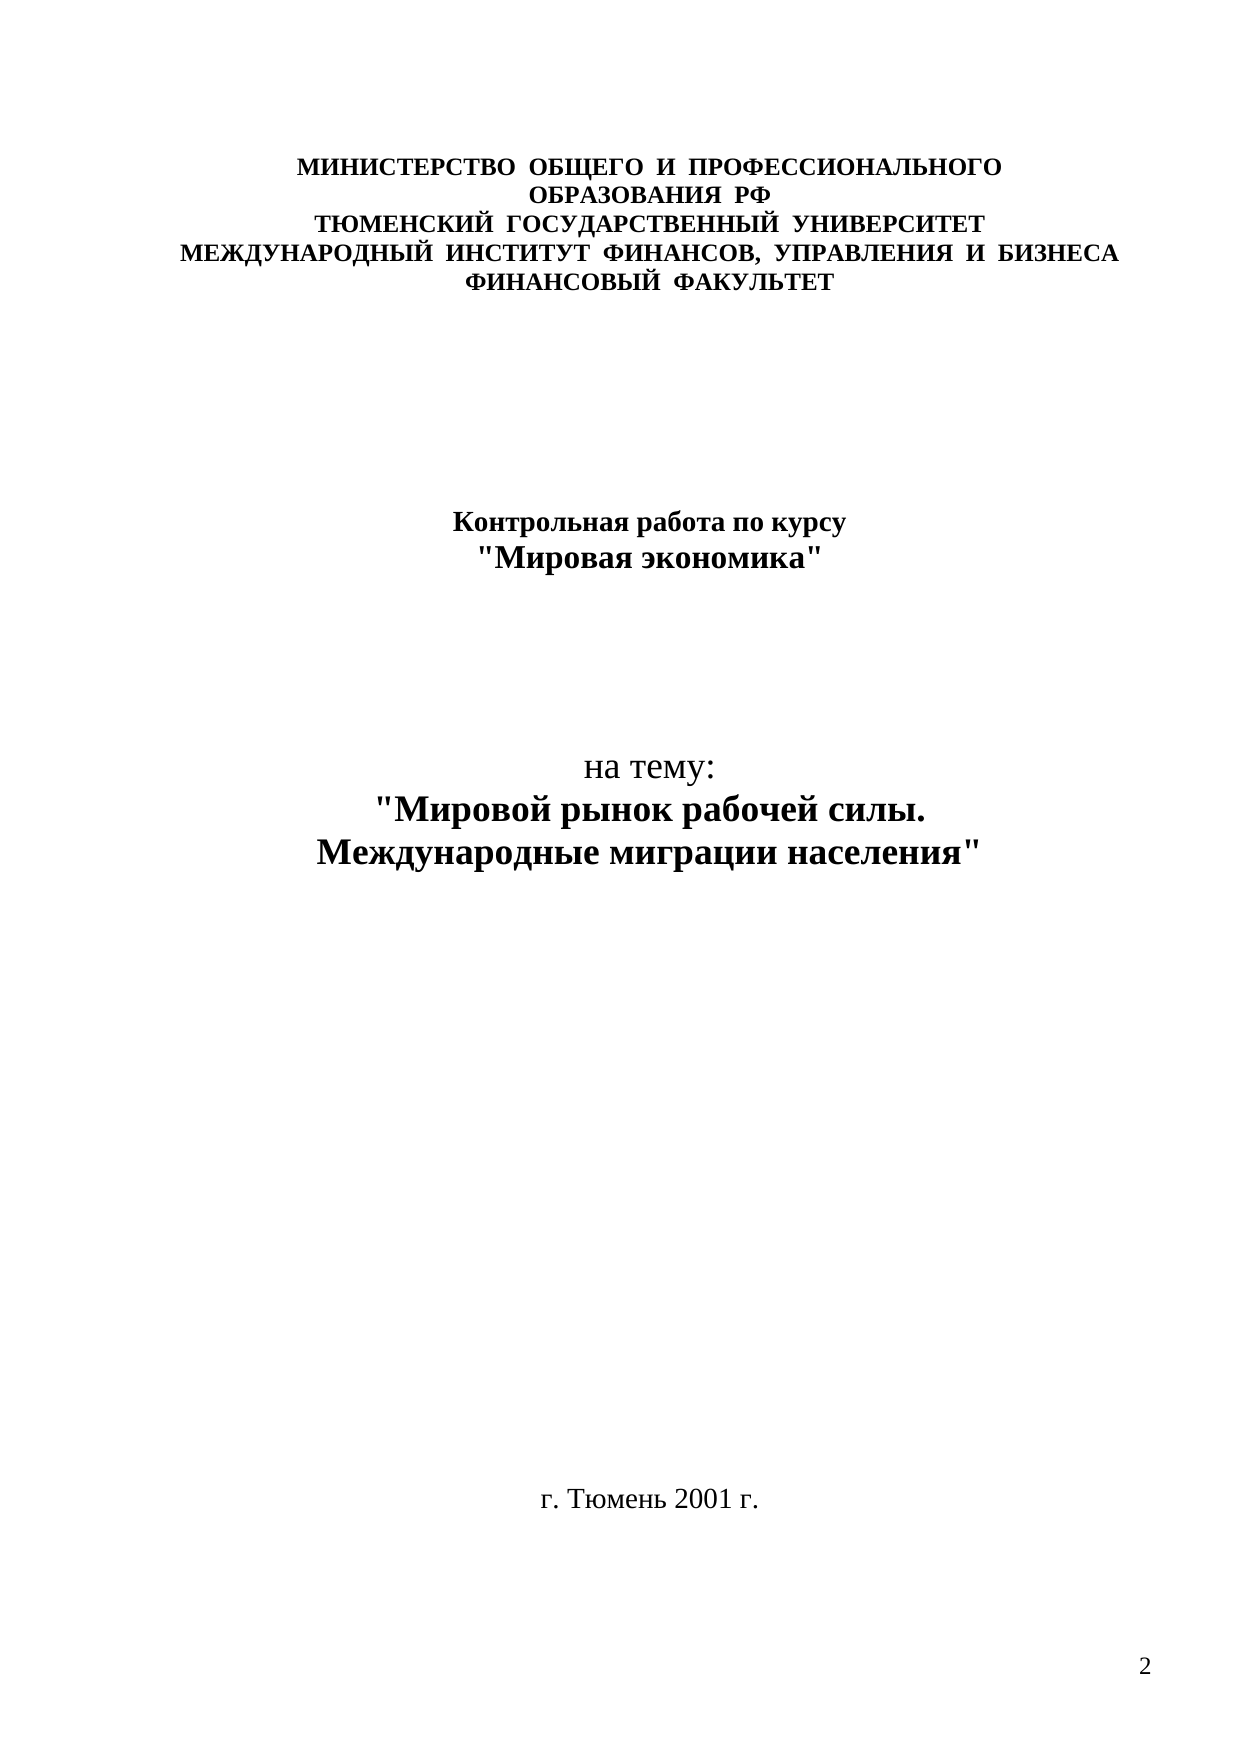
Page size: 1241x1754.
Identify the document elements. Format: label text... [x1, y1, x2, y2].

subtitle МЕЖДУНАРОДНЫЙ ИНСТИТУТ ФИНАНСОВ, УПРАВЛЕНИЯ И БИЗНЕСА [148, 238, 1152, 267]
text ОБРАЗОВАНИЯ РФ [148, 180, 1152, 209]
title МИНИСТЕРСТВО ОБЩЕГО И ПРОФЕССИОНАЛЬНОГО [148, 152, 1152, 180]
text г. Тюмень 2001 г. [148, 1481, 1152, 1515]
text "Мировая экономика" [148, 537, 1152, 576]
subtitle Контрольная работа по курсу [148, 504, 1152, 537]
text ТЮМЕНСКИЙ ГОСУДАРСТВЕННЫЙ УНИВЕРСИТЕТ [148, 209, 1152, 238]
text Международные миграции населения" [148, 830, 1152, 873]
text "Мировой рынок рабочей силы. [148, 787, 1152, 830]
text ФИНАНСОВЫЙ ФАКУЛЬТЕТ [148, 267, 1152, 295]
text на тему: [148, 743, 1152, 787]
